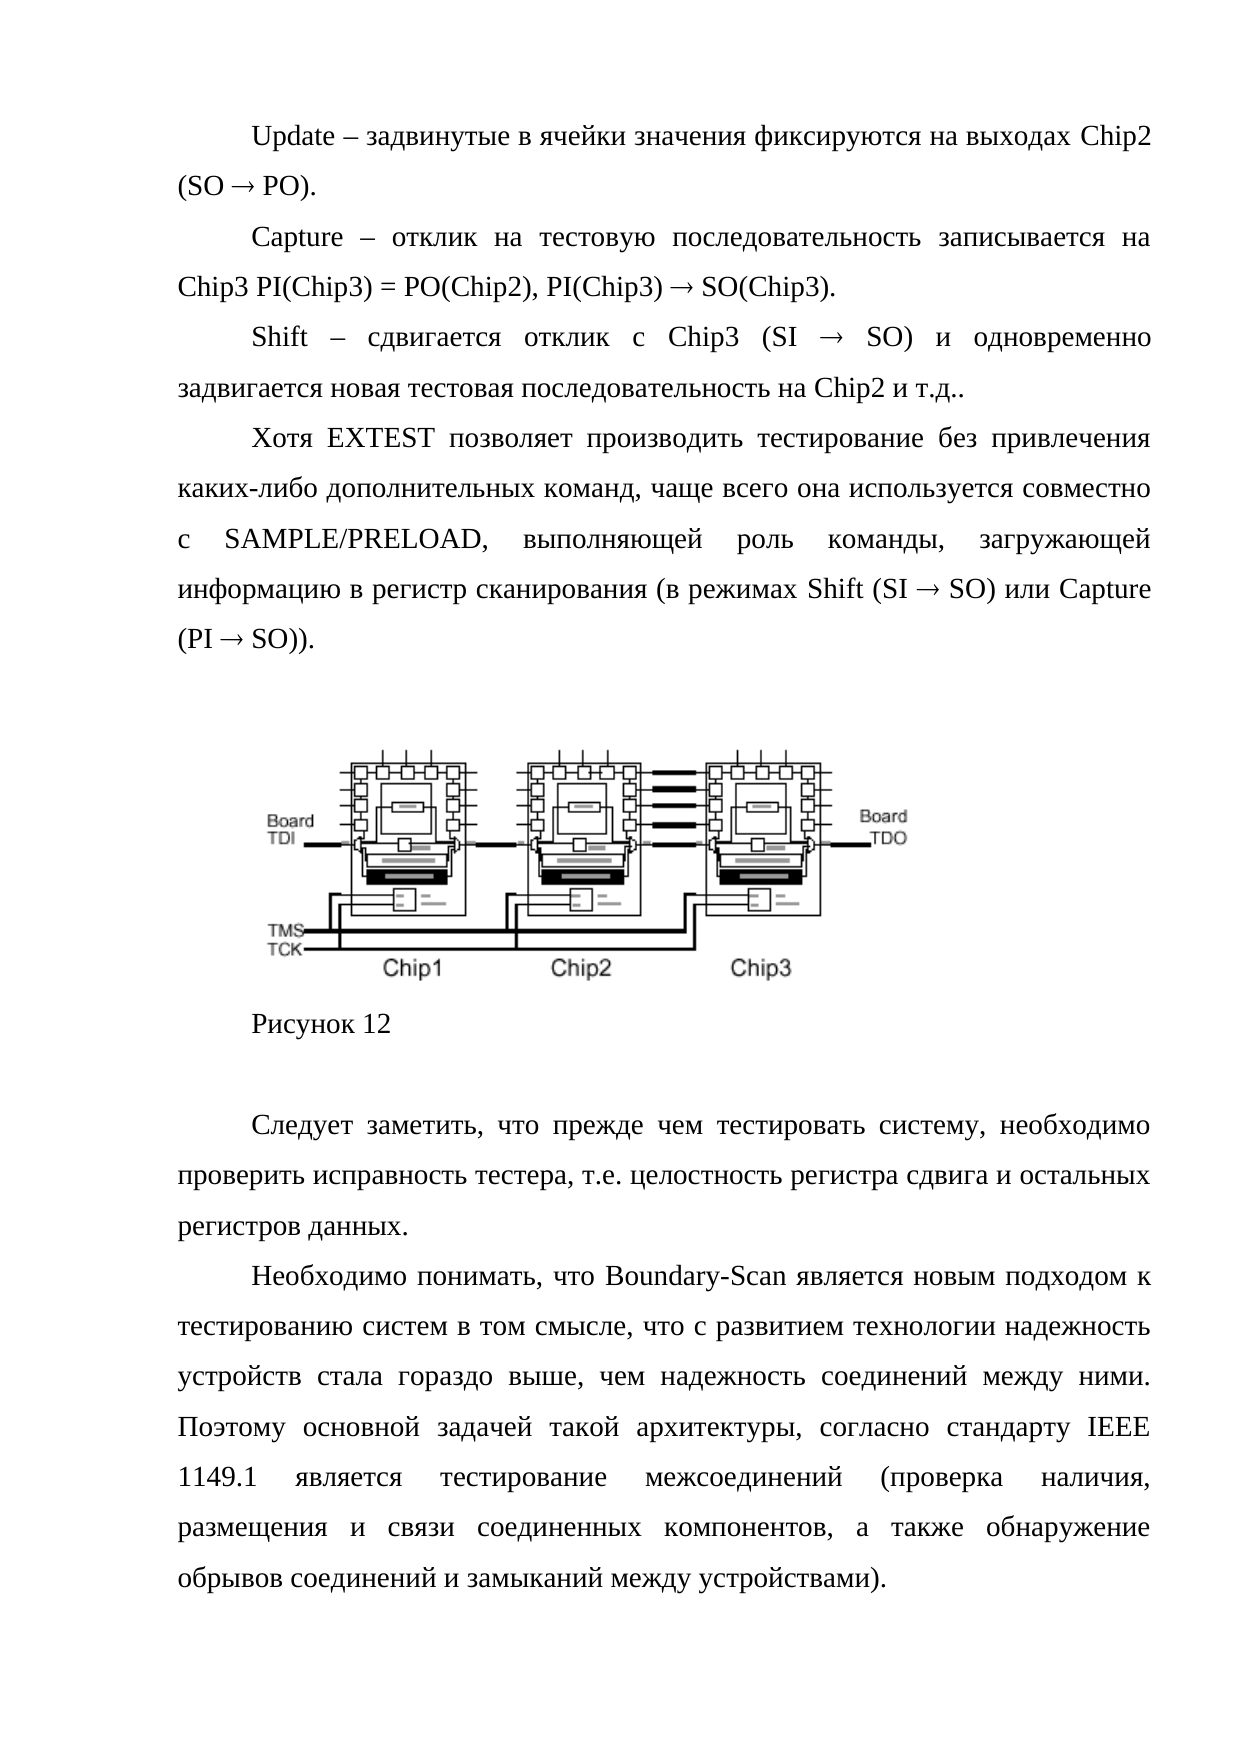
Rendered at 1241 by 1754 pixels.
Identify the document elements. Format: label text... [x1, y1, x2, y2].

text Shift – сдвигается отклик с Chip3 (SI SO) и одновременно задвигается новая тестовая последовательность на Chip2 и т.д.. [177, 319, 1152, 403]
text Update – задвинутые в ячейки значения фиксируются на выходах Chip2 (SO PO). [177, 118, 1152, 202]
picture [251, 722, 923, 995]
text Необходимо понимать, что Boundary-Scan является новым подходом к тестированию систем в том смысле, что с развитием технологии надежность устройств стала гораздо выше, чем надежность соединений между ними. Поэтому основной задачей такой архитектуры, согласно стандарту IEEE 1149.1 является тестирование межсоединений (проверка наличия, размещения и связи соединенных компонентов, а также обнаружение обрывов соединений и замыканий между устройствами). [177, 1258, 1152, 1593]
text Рисунок 12 [177, 1006, 1152, 1040]
text Capture – отклик на тестовую последовательность записывается на Chip3 PI(Chip3) = PO(Chip2), PI(Chip3) SO(Chip3). [177, 219, 1152, 303]
text Следует заметить, что прежде чем тестировать систему, необходимо проверить исправность тестера, т.е. целостность регистра сдвига и остальных регистров данных. [177, 1107, 1152, 1241]
text Хотя EXTEST позволяет производить тестирование без привлечения каких-либо дополнительных команд, чаще всего она используется совместно с SAMPLE/PRELOAD, выполняющей роль команды, загружающей информацию в регистр сканирования (в режимах Shift (SI SO) или Capture (PI SO)). [177, 420, 1152, 655]
